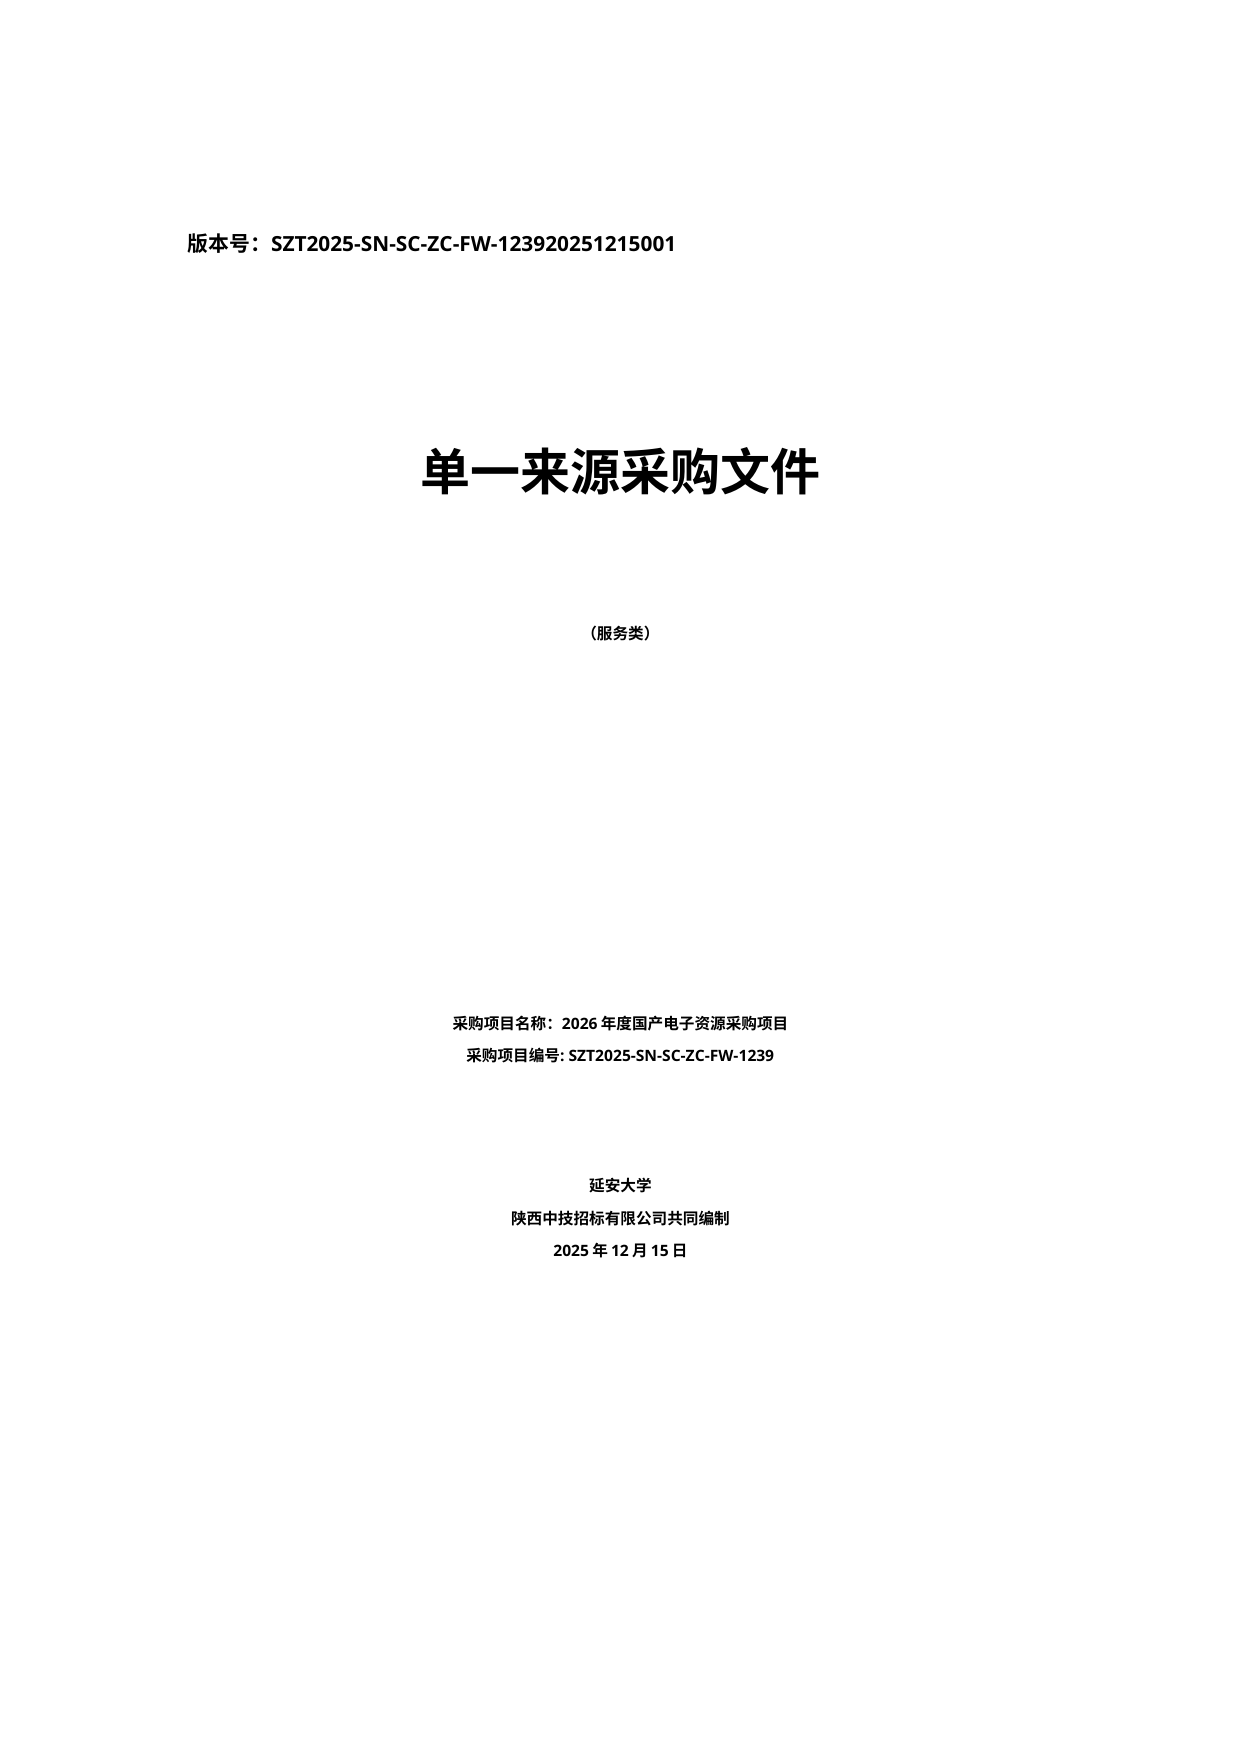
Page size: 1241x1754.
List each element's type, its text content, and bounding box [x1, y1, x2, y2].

text 延安大学 [187, 1169, 1053, 1202]
text （服务类） [187, 617, 1053, 1007]
text 版本号：SZT2025-SN-SC-ZC-FW-123920251215001 [187, 227, 1053, 422]
text 单一来源采购文件 [187, 422, 1053, 617]
text 2025年12月15日 [187, 1234, 1053, 1267]
text 采购项目名称：2026年度国产电子资源采购项目 [187, 1007, 1053, 1039]
text 陕西中技招标有限公司共同编制 [187, 1202, 1053, 1234]
text 采购项目编号: SZT2025-SN-SC-ZC-FW-1239 [187, 1039, 1053, 1169]
